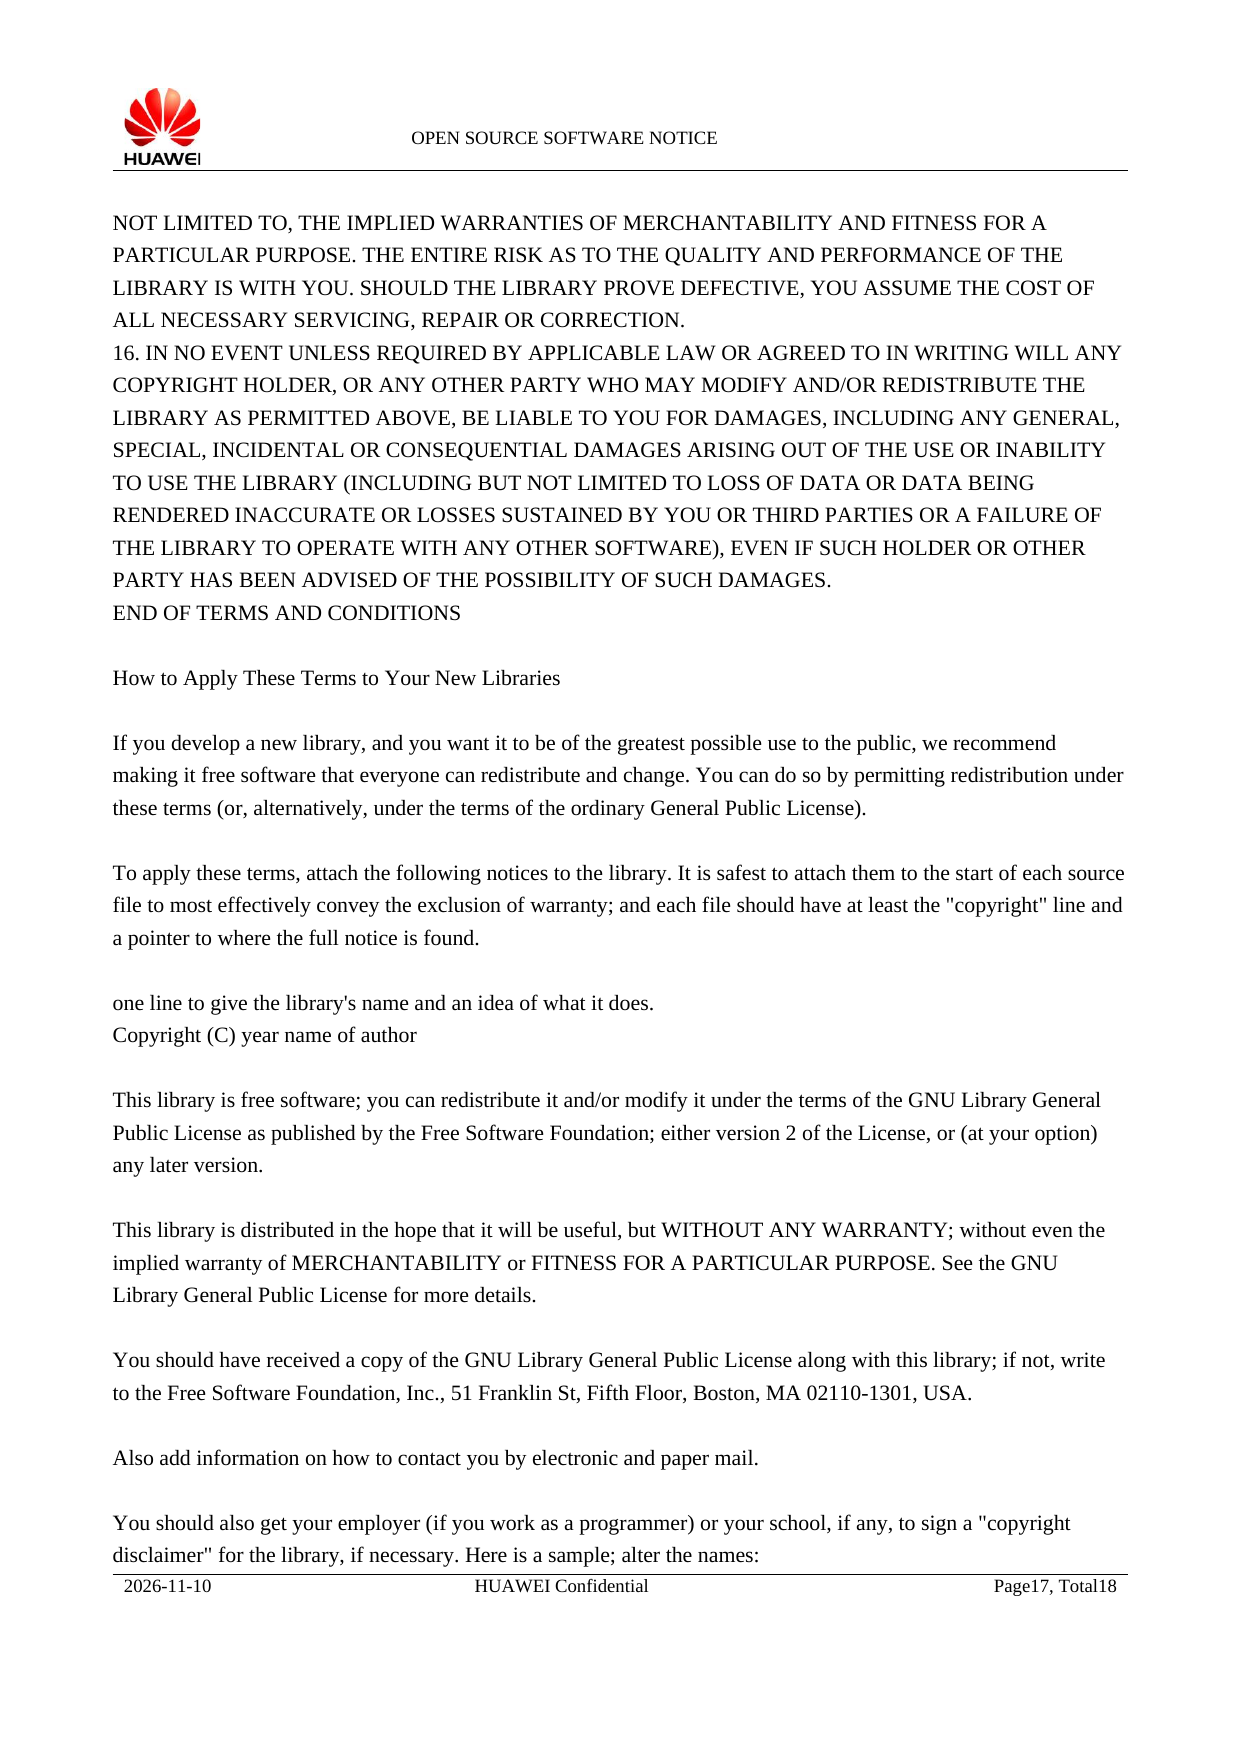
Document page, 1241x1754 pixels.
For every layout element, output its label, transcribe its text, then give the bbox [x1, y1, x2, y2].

picture [124, 88, 201, 165]
